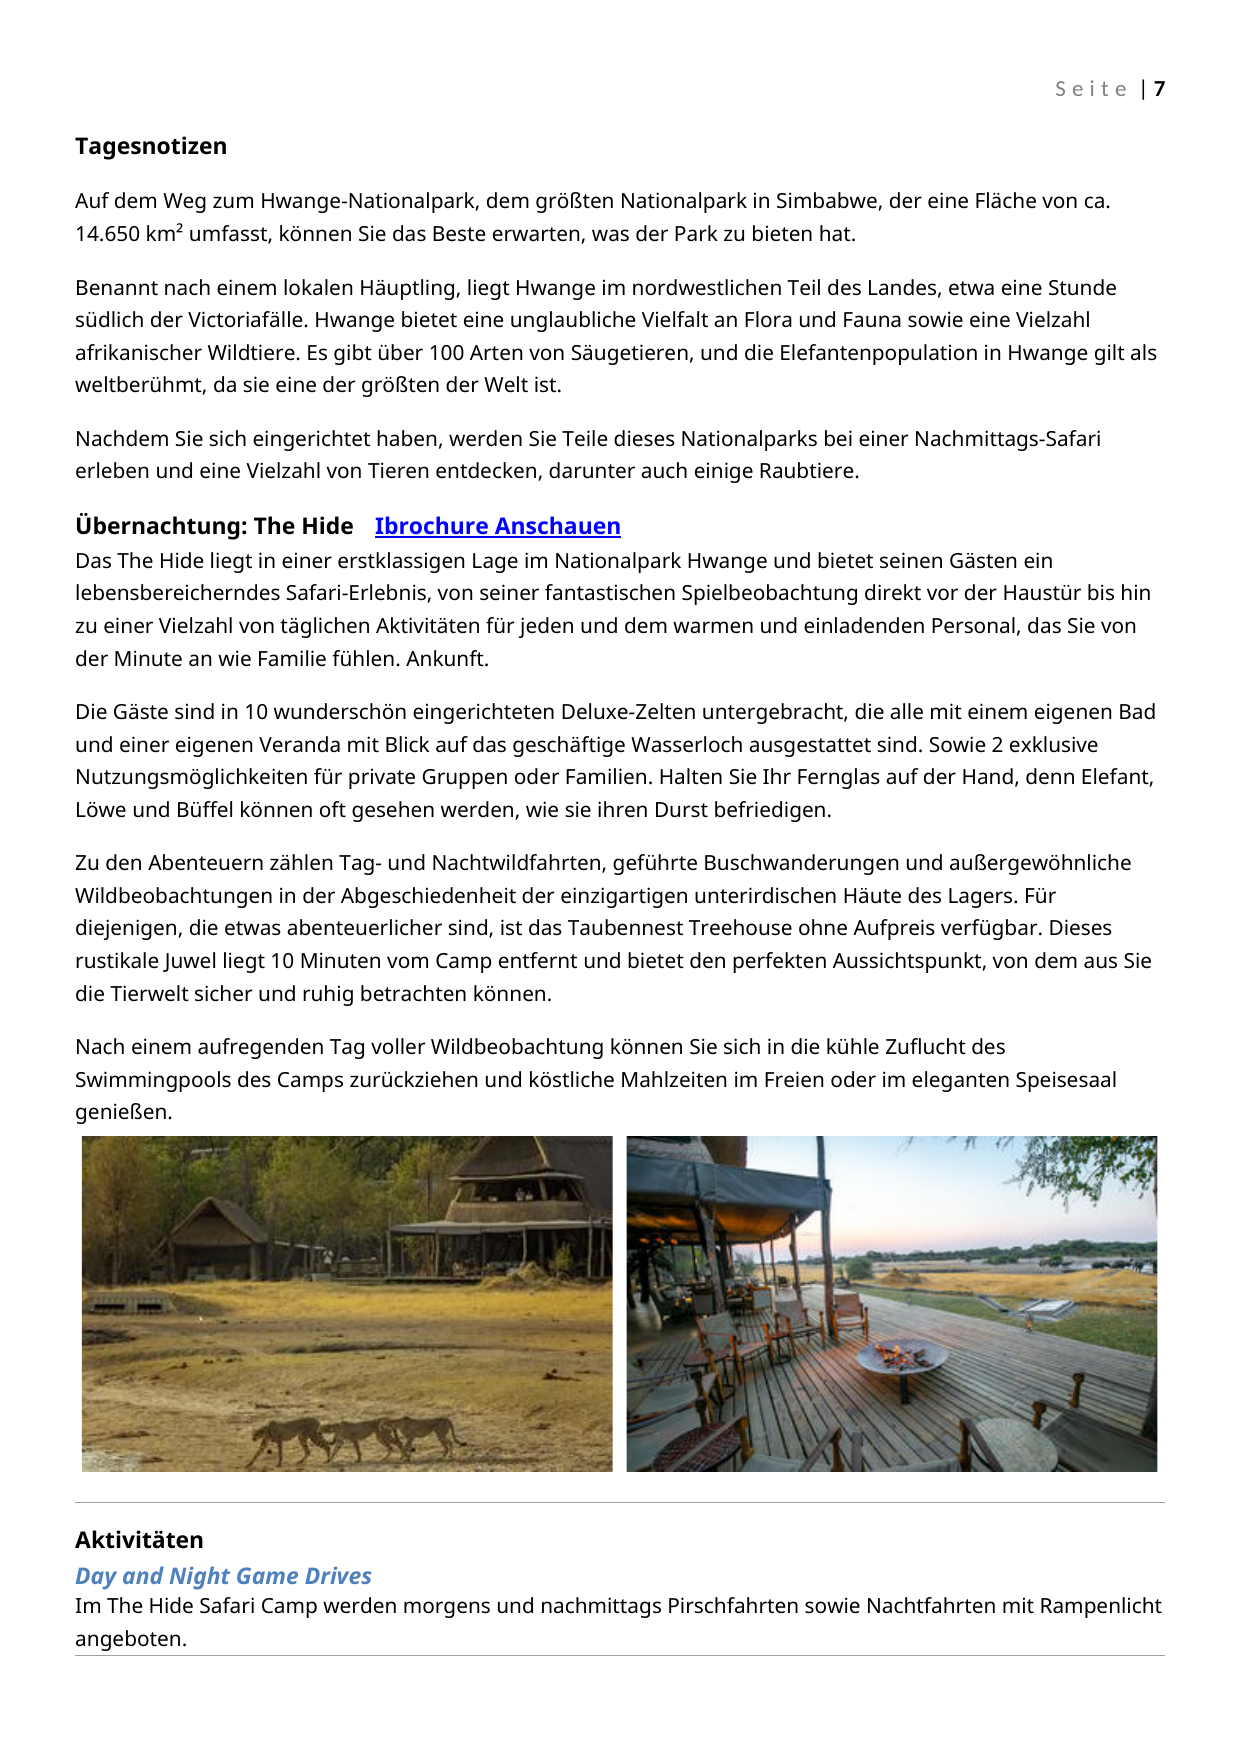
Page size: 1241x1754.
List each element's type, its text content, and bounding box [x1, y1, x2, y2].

subtitle Auf dem Weg zum Hwange-Nationalpark, dem größten Nationalpark in Simbabwe, der eine Fläche von ca. 14.650 km² umfasst, können Sie das Beste erwarten, was der Park zu bieten hat. [75, 187, 1165, 248]
subtitle Tagesnotizen [75, 130, 1165, 161]
subtitle Aktivitäten [75, 1524, 1165, 1556]
subtitle Nachdem Sie sich eingerichtet haben, werden Sie Teile dieses Nationalparks bei einer Nachmittags-Safari erleben und eine Vielzahl von Tieren entdecken, darunter auch einige Raubtiere. [75, 424, 1165, 485]
text Nach einem aufregenden Tag voller Wildbeobachtung können Sie sich in die kühle Zuflucht des Swimmingpools des Camps zurückziehen und köstliche Mahlzeiten im Freien oder im eleganten Speisesaal genießen. [75, 1032, 1165, 1126]
text Die Gäste sind in 10 wunderschön eingerichteten Deluxe-Zelten untergebracht, die alle mit einem eigenen Bad und einer eigenen Veranda mit Blick auf das geschäftige Wasserloch ausgestattet sind. Sowie 2 exklusive Nutzungsmöglichkeiten für private Gruppen oder Familien. Halten Sie Ihr Fernglas auf der Hand, denn Elefant, Löwe und Büffel können oft gesehen werden, wie sie ihren Durst befriedigen. [75, 697, 1165, 823]
subtitle Benannt nach einem lokalen Häuptling, liegt Hwange im nordwestlichen Teil des Landes, etwa eine Stunde südlich der Victoriafälle. Hwange bietet eine unglaubliche Vielfalt an Flora und Fauna sowie eine Vielzahl afrikanischer Wildtiere. Es gibt über 100 Arten von Säugetieren, und die Elefantenpopulation in Hwange gilt als weltberühmt, da sie eine der größten der Welt ist. [75, 273, 1165, 399]
subtitle Übernachtung: The Hide Ibrochure Anschauen [75, 510, 1165, 541]
text Im The Hide Safari Camp werden morgens und nachmittags Pirschfahrten sowie Nachtfahrten mit Rampenlicht angeboten. [75, 1592, 1165, 1655]
text Zu den Abenteuern zählen Tag- und Nachtwildfahrten, geführte Buschwanderungen und außergewöhnliche Wildbeobachtungen in der Abgeschiedenheit der einzigartigen unterirdischen Häute des Lagers. Für diejenigen, die etwas abenteuerlicher sind, ist das Taubennest Treehouse ohne Aufpreis verfügbar. Dieses rustikale Juwel liegt 10 Minuten vom Camp entfernt und bietet den perfekten Aussichtspunkt, von dem aus Sie die Tierwelt sicher und ruhig betrachten können. [75, 848, 1165, 1007]
text Das The Hide liegt in einer erstklassigen Lage im Nationalpark Hwange und bietet seinen Gästen ein lebensbereicherndes Safari-Erlebnis, von seiner fantastischen Spielbeobachtung direkt vor der Haustür bis hin zu einer Vielzahl von täglichen Aktivitäten für jeden und dem warmen und einladenden Personal, das Sie von der Minute an wie Familie fühlen. Ankunft. [75, 546, 1165, 672]
text Day and Night Game Drives [75, 1560, 1165, 1592]
